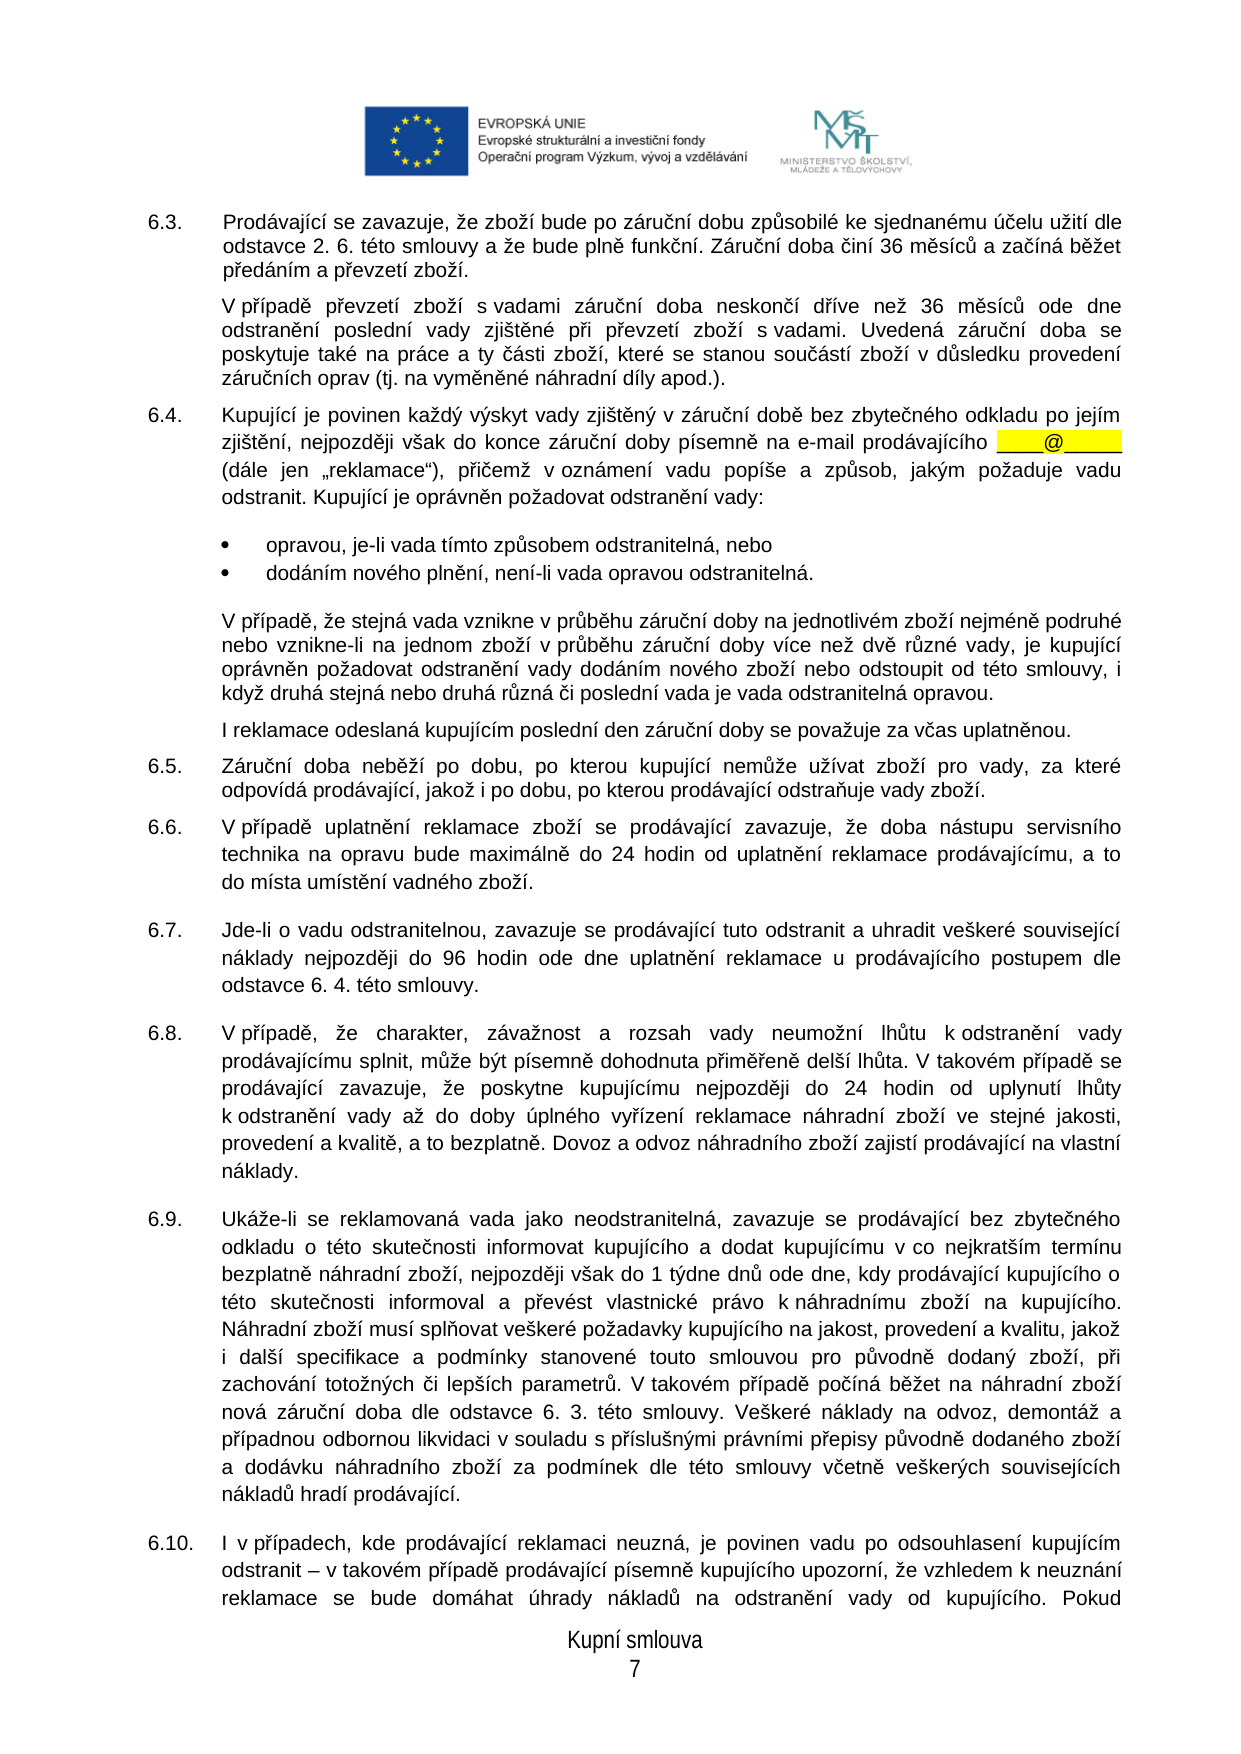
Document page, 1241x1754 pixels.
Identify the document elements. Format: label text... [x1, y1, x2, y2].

text 6.6. V případě uplatnění reklamace zboží se prodávající zavazuje, že doba nástupu servisního technika na opravu bude maximálně do 24 hodin od uplatnění reklamace prodávajícímu, a to do místa umístění vadného zboží. [148, 814, 1122, 893]
text V případě převzetí zboží s vadami záruční doba neskončí dříve než 36 měsíců ode dne odstranění poslední vady zjištěné při převzetí zboží s vadami. Uvedená záruční doba se poskytuje také na práce a ty části zboží, které se stanou součástí zboží v důsledku provedení záručních oprav (tj. na vyměněné náhradní díly apod.). [221, 294, 1122, 390]
list opravou, je-li vada tímto způsobem odstranitelná, nebo [221, 533, 1122, 557]
text 6.4. Kupující je povinen každý výskyt vady zjištěný v záruční době bez zbytečného odkladu po jejím zjištění, nejpozději však do konce záruční doby písemně na e-mail prodávajícího ____@_____ (dále jen „reklamace“), přičemž v oznámení vadu popíše a způsob, jakým požaduje vadu odstranit. Kupující je oprávněn požadovat odstranění vady: [148, 402, 1122, 509]
list Jde-li o vadu odstranitelnou, zavazuje se prodávající tuto odstranit a uhradit veškeré související náklady nejpozději do 96 hodin ode dne uplatnění reklamace u prodávajícího postupem dle odstavce 6. 4. této smlouvy. [148, 918, 1122, 997]
list Záruční doba neběží po dobu, po kterou kupující nemůže užívat zboží pro vady, za které odpovídá prodávající, jakož i po dobu, po kterou prodávající odstraňuje vady zboží. [148, 754, 1122, 802]
picture [328, 73, 942, 210]
text I reklamace odeslaná kupujícím poslední den záruční doby se považuje za včas uplatněnou. [221, 718, 1122, 742]
list dodáním nového plnění, není-li vada opravou odstranitelná. [221, 561, 1122, 585]
list Prodávající se zavazuje, že zboží bude po záruční dobu způsobilé ke sjednanému účelu užití dle odstavce 2. 6. této smlouvy a že bude plně funkční. Záruční doba činí 36 měsíců a začíná běžet předáním a převzetí zboží. [148, 210, 1122, 282]
text V případě, že stejná vada vznikne v průběhu záruční doby na jednotlivém zboží nejméně podruhé nebo vznikne-li na jednom zboží v průběhu záruční doby více než dvě různé vady, je kupující oprávněn požadovat odstranění vady dodáním nového zboží nebo odstoupit od této smlouvy, i když druhá stejná nebo druhá různá či poslední vada je vada odstranitelná opravou. [148, 609, 1122, 705]
list Ukáže-li se reklamovaná vada jako neodstranitelná, zavazuje se prodávající bez zbytečného odkladu o této skutečnosti informovat kupujícího a dodat kupujícímu v co nejkratším termínu bezplatně náhradní zboží, nejpozději však do 1 týdne dnů ode dne, kdy prodávající kupujícího o této skutečnosti informoval a převést vlastnické právo k náhradnímu zboží na kupujícího. Náhradní zboží musí splňovat veškeré požadavky kupujícího na jakost, provedení a kvalitu, jakož i další specifikace a podmínky stanovené touto smlouvou pro původně dodaný zboží, při zachování totožných či lepších parametrů. V takovém případě počíná běžet na náhradní zboží nová záruční doba dle odstavce 6. 3. této smlouvy. Veškeré náklady na odvoz, demontáž a případnou odbornou likvidaci v souladu s příslušnými právními přepisy původně dodaného zboží a dodávku náhradního zboží za podmínek dle této smlouvy včetně veškerých souvisejících nákladů hradí prodávající. [148, 1207, 1122, 1506]
list V případě, že charakter, závažnost a rozsah vady neumožní lhůtu k odstranění vady prodávajícímu splnit, může být písemně dohodnuta přiměřeně delší lhůta. V takovém případě se prodávající zavazuje, že poskytne kupujícímu nejpozději do 24 hodin od uplynutí lhůty k odstranění vady až do doby úplného vyřízení reklamace náhradní zboží ve stejné jakosti, provedení a kvalitě, a to bezplatně. Dovoz a odvoz náhradního zboží zajistí prodávající na vlastní náklady. [148, 1021, 1122, 1183]
